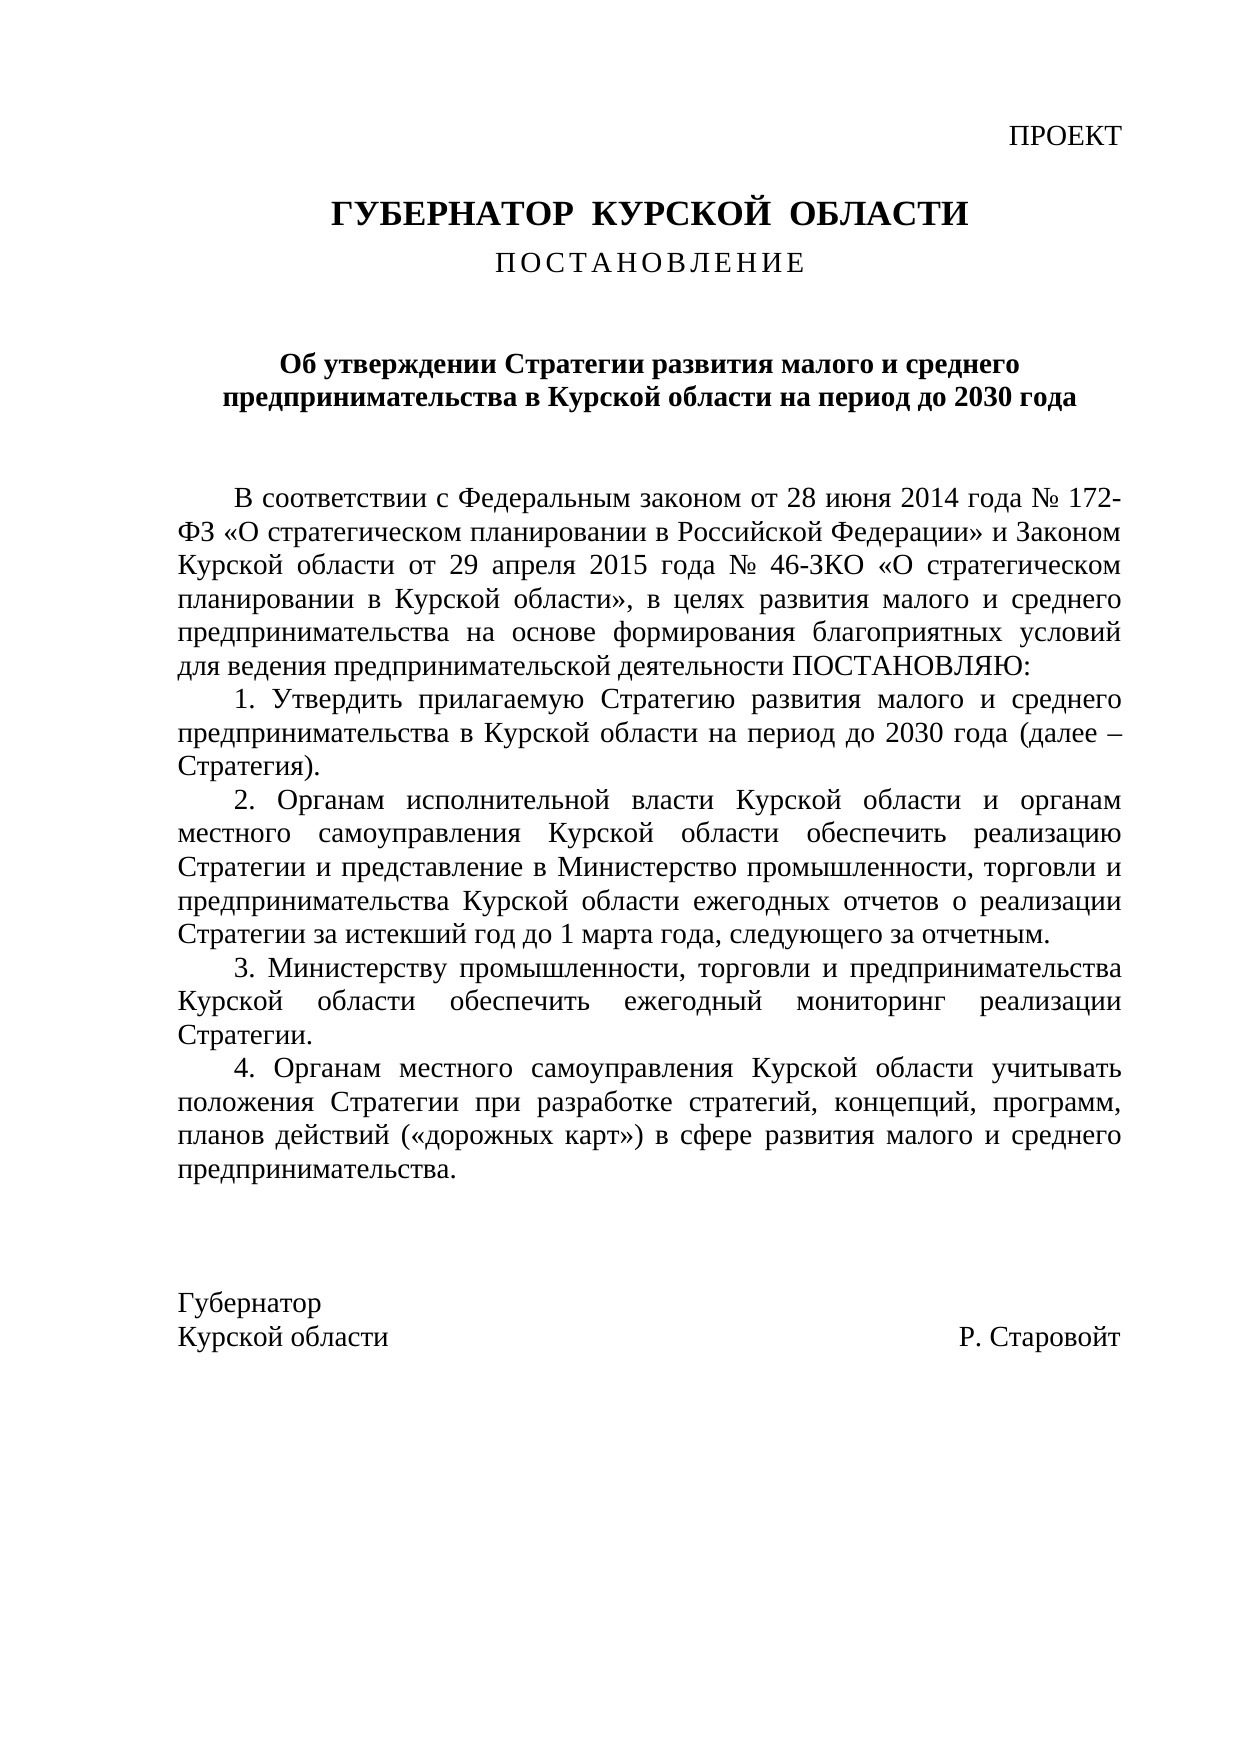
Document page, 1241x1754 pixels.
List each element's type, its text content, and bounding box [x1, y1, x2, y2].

text Губернатор [177, 1285, 1122, 1319]
text Курской области Р. Старовойт [177, 1319, 1122, 1352]
text 1. Утвердить прилагаемую Стратегию развития малого и среднего предпринимательства в Курской области на период до 2030 года (далее – Стратегия). [177, 681, 1122, 782]
text В соответствии с Федеральным законом от 28 июня 2014 года № 172-ФЗ «О стратегическом планировании в Российской Федерации» и Законом Курской области от 29 апреля 2015 года № 46-ЗКО «О стратегическом планировании в Курской области», в целях развития малого и среднего предпринимательства на основе формирования благоприятных условий для ведения предпринимательской деятельности ПОСТАНОВЛЯЮ: [177, 480, 1122, 681]
text ГУБЕРНАТОР КУРСКОЙ ОБЛАСТИ [177, 192, 1122, 233]
text 2. Органам исполнительной власти Курской области и органам местного самоуправления Курской области обеспечить реализацию Стратегии и представление в Министерство промышленности, торговли и предпринимательства Курской области ежегодных отчетов о реализации Стратегии за истекший год до 1 марта года, следующего за отчетным. [177, 782, 1122, 950]
text ПОСТАНОВЛЕНИЕ [177, 245, 1122, 279]
text 3. Министерству промышленности, торговли и предпринимательства Курской области обеспечить ежегодный мониторинг реализации Стратегии. [177, 950, 1122, 1050]
text 4. Органам местного самоуправления Курской области учитывать положения Стратегии при разработке стратегий, концепций, программ, планов действий («дорожных карт») в сфере развития малого и среднего предпринимательства. [177, 1050, 1122, 1184]
title Об утверждении Стратегии развития малого и среднего предпринимательства в Курской области на период до 2030 года [177, 346, 1122, 413]
text ПРОЕКТ [177, 118, 1122, 152]
